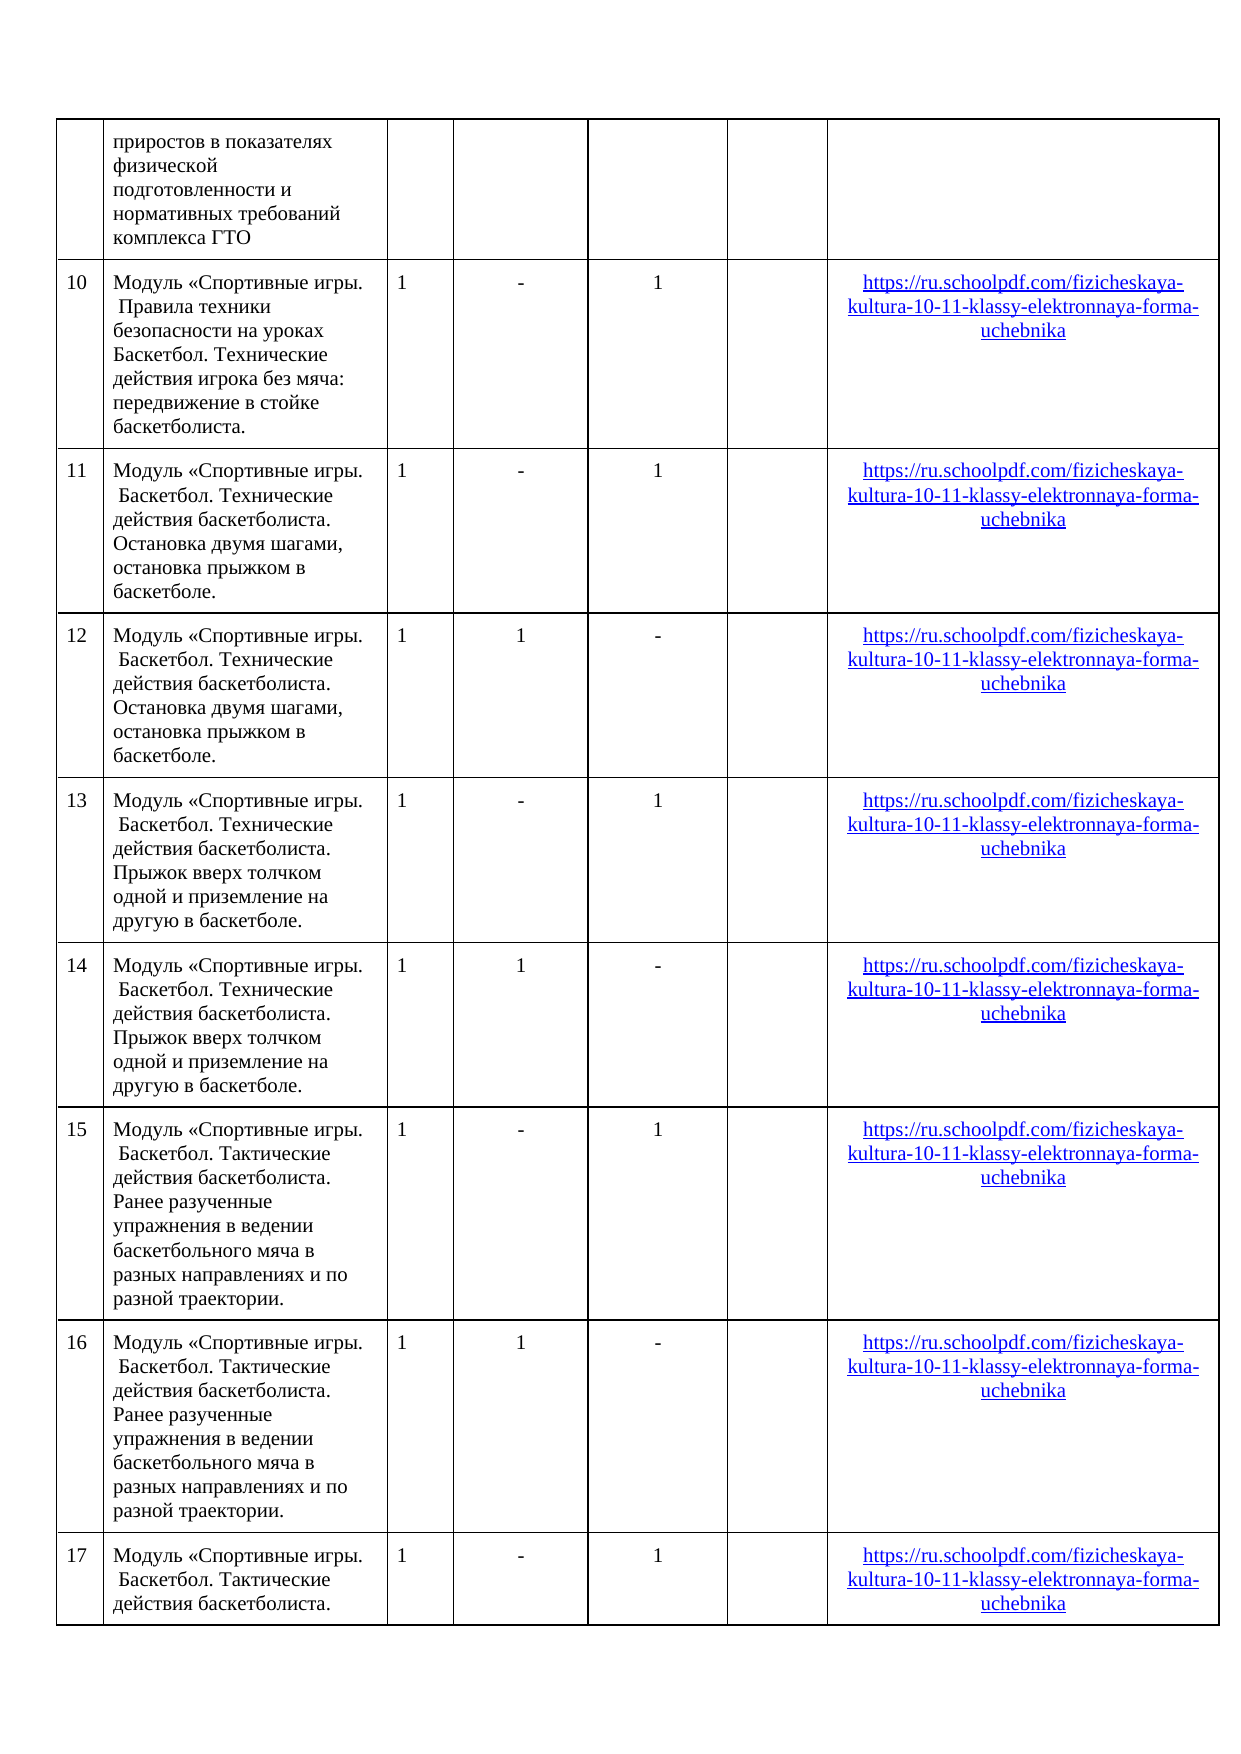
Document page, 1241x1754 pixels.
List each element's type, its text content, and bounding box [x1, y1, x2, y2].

table_cell 1 [388, 1533, 453, 1624]
table_cell 1 [388, 260, 453, 447]
table_cell 1 [589, 1533, 727, 1624]
table_cell [728, 120, 827, 259]
table_cell - [589, 1321, 727, 1532]
table_cell 1 [454, 614, 587, 777]
table_cell [728, 260, 827, 447]
table_cell 14 [57, 943, 103, 1106]
table_cell [728, 1108, 827, 1319]
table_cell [828, 120, 1218, 259]
table_cell https://ru.schoolpdf.com/fizicheskaya-kultura-10-11-klassy-elektronnaya-forma-uchebnika [828, 778, 1218, 942]
table_cell https://ru.schoolpdf.com/fizicheskaya-kultura-10-11-klassy-elektronnaya-forma-uchebnika [828, 260, 1218, 447]
table_cell https://ru.schoolpdf.com/fizicheskaya-kultura-10-11-klassy-elektronnaya-forma-uchebnika [828, 943, 1218, 1106]
table_cell - [589, 120, 727, 259]
table_cell [728, 614, 827, 777]
table_cell 13 [57, 778, 103, 942]
table_cell 1 [454, 120, 587, 259]
table_cell 17 [57, 1533, 103, 1624]
table_cell https://ru.schoolpdf.com/fizicheskaya-kultura-10-11-klassy-elektronnaya-forma-uchebnika [828, 614, 1218, 777]
table_cell Модуль «Спортивные игры. Баскетбол. Технические действия баскетболиста. Остановка двумя шагами, остановка прыжком в баскетболе. [104, 614, 387, 777]
table_cell 1 [454, 1321, 587, 1532]
table_cell 1 [454, 943, 587, 1106]
table_cell 1 [388, 1108, 453, 1319]
table_cell - [454, 260, 587, 447]
table_cell Модуль «Спортивные игры. Баскетбол. Технические действия баскетболиста. Прыжок вверх толчком одной и приземление на другую в баскетболе. [104, 778, 387, 942]
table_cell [104, 1533, 387, 1624]
table_cell 1 [589, 1108, 727, 1319]
table_cell [728, 449, 827, 612]
table_cell https://ru.schoolpdf.com/fizicheskaya-kultura-10-11-klassy-elektronnaya-forma-uchebnika [828, 449, 1218, 612]
table_cell https://ru.schoolpdf.com/fizicheskaya-kultura-10-11-klassy-elektronnaya-forma-uchebnika [828, 1108, 1218, 1319]
table_cell 1 [589, 778, 727, 942]
table_cell Модуль «Спортивные игры. Баскетбол. Тактические действия баскетболиста. Ранее разученные упражнения в ведении баскетбольного мяча в разных направлениях и по разной траектории. [104, 1321, 387, 1532]
table_cell - [454, 1533, 587, 1624]
table_cell - [454, 449, 587, 612]
table_cell 10 [57, 260, 103, 447]
table_cell 1 [589, 260, 727, 447]
table_cell [728, 1321, 827, 1532]
table_cell 1 [589, 449, 727, 612]
table_cell - [454, 778, 587, 942]
table_cell 1 [388, 614, 453, 777]
table_cell 1 [388, 449, 453, 612]
table_cell 9 [57, 120, 103, 259]
table_cell 12 [57, 613, 103, 777]
table_cell - [589, 943, 727, 1106]
table_cell [728, 1533, 827, 1624]
table_cell https://ru.schoolpdf.com/fizicheskaya-kultura-10-11-klassy-elektronnaya-forma-uchebnika [828, 1321, 1218, 1532]
table_cell 16 [57, 1320, 103, 1532]
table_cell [828, 1533, 1218, 1624]
table_cell 11 [57, 449, 103, 612]
table_cell - [454, 1108, 587, 1319]
table_cell 1 [388, 778, 453, 942]
table_cell 1 [388, 943, 453, 1106]
table_cell Модуль «Спортивные игры. Правила техники безопасности на уроках Баскетбол. Технические действия игрока без мяча: передвижение в стойке баскетболиста. [104, 260, 387, 447]
table_cell Модуль «Спортивные игры. Баскетбол. Тактические действия баскетболиста. Ранее разученные упражнения в ведении баскетбольного мяча в разных направлениях и по разной траектории. [104, 1108, 387, 1319]
table_cell [728, 943, 827, 1106]
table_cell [104, 120, 387, 259]
table_cell Модуль «Спортивные игры. Баскетбол. Технические действия баскетболиста. Прыжок вверх толчком одной и приземление на другую в баскетболе. [104, 943, 387, 1106]
table_cell 1 [388, 1321, 453, 1532]
table_cell 1 [388, 120, 453, 259]
table_cell Модуль «Спортивные игры. Баскетбол. Технические действия баскетболиста. Остановка двумя шагами, остановка прыжком в баскетболе. [104, 449, 387, 612]
table_cell 15 [57, 1107, 103, 1319]
table_cell - [589, 614, 727, 777]
table_cell [728, 778, 827, 942]
